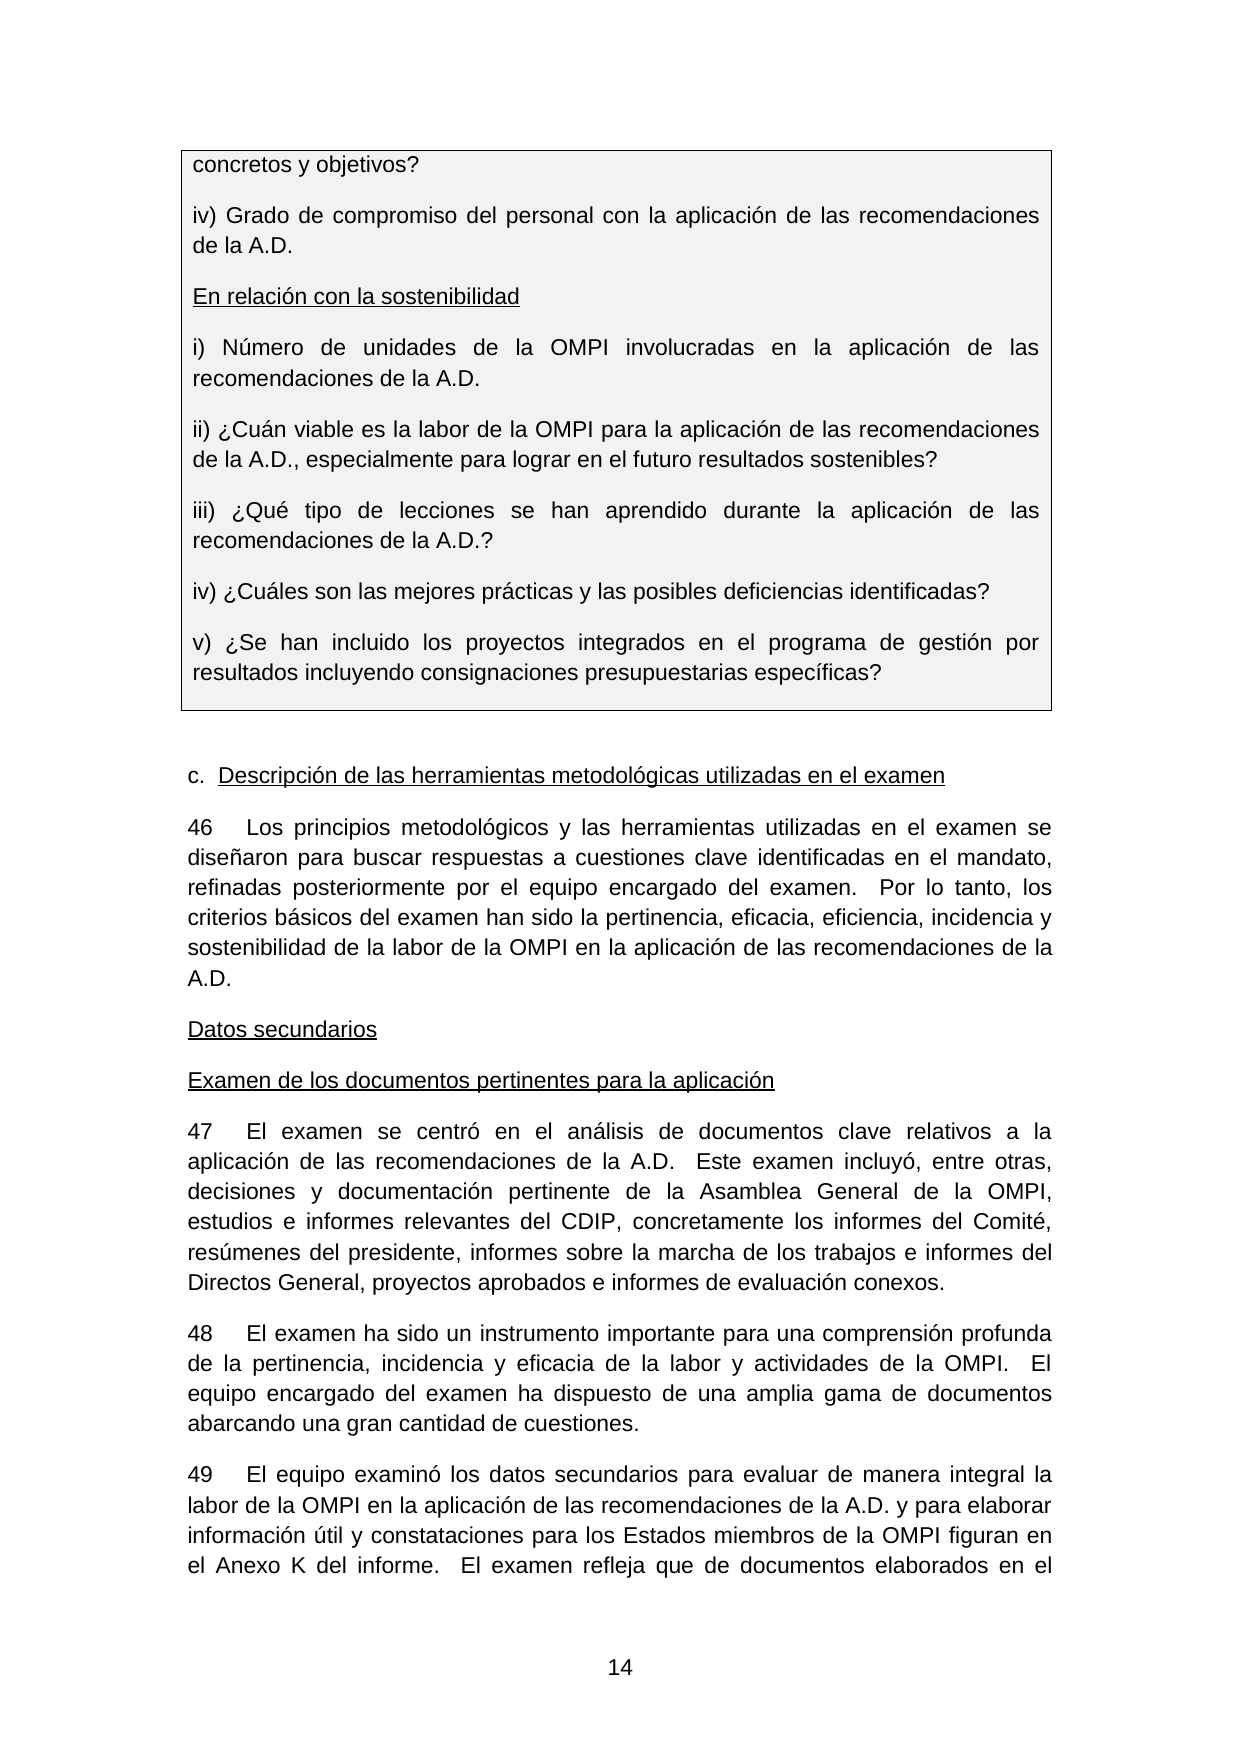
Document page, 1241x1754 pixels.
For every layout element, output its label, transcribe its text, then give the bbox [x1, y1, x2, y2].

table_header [182, 151, 1051, 710]
text Examen de los documentos pertinentes para la aplicación [187, 1067, 1053, 1093]
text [187, 1461, 1053, 1578]
text c. Descripción de las herramientas metodológicas utilizadas en el examen [187, 762, 1053, 789]
text El examen ha sido un instrumento importante para una comprensión profunda de la pertinencia, incidencia y eficacia de la labor y actividades de la OMPI. El equipo encargado del examen ha dispuesto de una amplia gama de documentos abarcando una gran cantidad de cuestiones. [187, 1320, 1053, 1437]
text El examen se centró en el análisis de documentos clave relativos a la aplicación de las recomendaciones de la A.D. Este examen incluyó, entre otras, decisiones y documentación pertinente de la Asamblea General de la OMPI, estudios e informes relevantes del CDIP, concretamente los informes del Comité, resúmenes del presidente, informes sobre la marcha de los trabajos e informes del Directos General, proyectos aprobados e informes de evaluación conexos. [187, 1118, 1053, 1295]
text Datos secundarios [187, 1016, 1053, 1042]
text Los principios metodológicos y las herramientas utilizadas en el examen se diseñaron para buscar respuestas a cuestiones clave identificadas en el mandato, refinadas posteriormente por el equipo encargado del examen. Por lo tanto, los criterios básicos del examen han sido la pertinencia, eficacia, eficiencia, incidencia y sostenibilidad de la labor de la OMPI en la aplicación de las recomendaciones de la A.D. [187, 813, 1053, 991]
